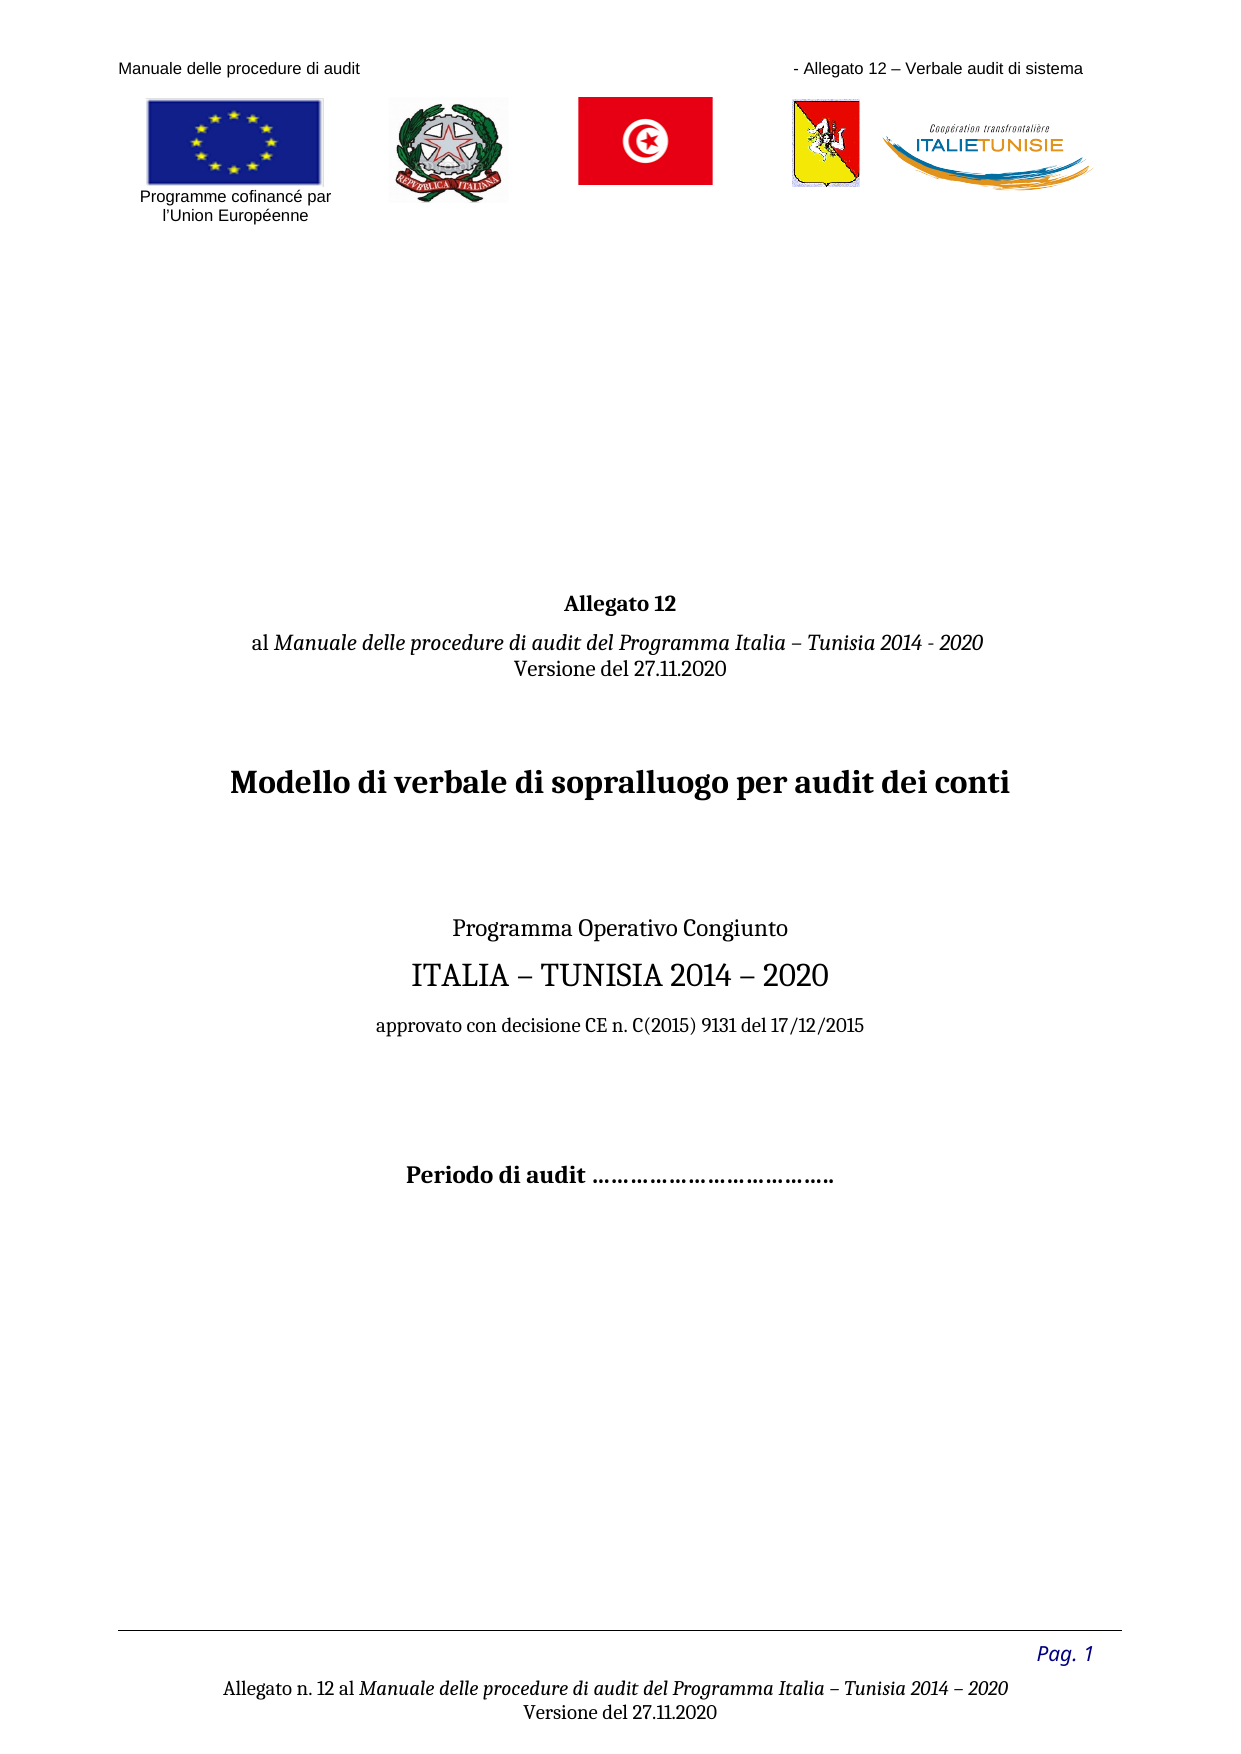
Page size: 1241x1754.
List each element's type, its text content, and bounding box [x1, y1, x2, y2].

picture [792, 99, 860, 187]
text Modello di verbale di sopralluogo per audit dei conti [118, 764, 1122, 802]
text Allegato 12 [118, 591, 1122, 617]
text ITALIA – TUNISIA 2014 – 2020 [118, 957, 1122, 995]
picture [874, 97, 1102, 212]
text approvato con decisione CE n. C(2015) 9131 del 17/12/2015 [118, 1014, 1122, 1038]
text al Manuale delle procedure di audit del Programma Italia – Tunisia 2014 - 2020 Versione del 27.11.2020 [118, 630, 1122, 682]
picture [145, 97, 326, 187]
text Periodo di audit ……………………………….. [118, 1161, 1122, 1190]
picture [578, 97, 713, 185]
text Programma Operativo Congiunto [118, 913, 1122, 942]
picture [388, 97, 509, 203]
